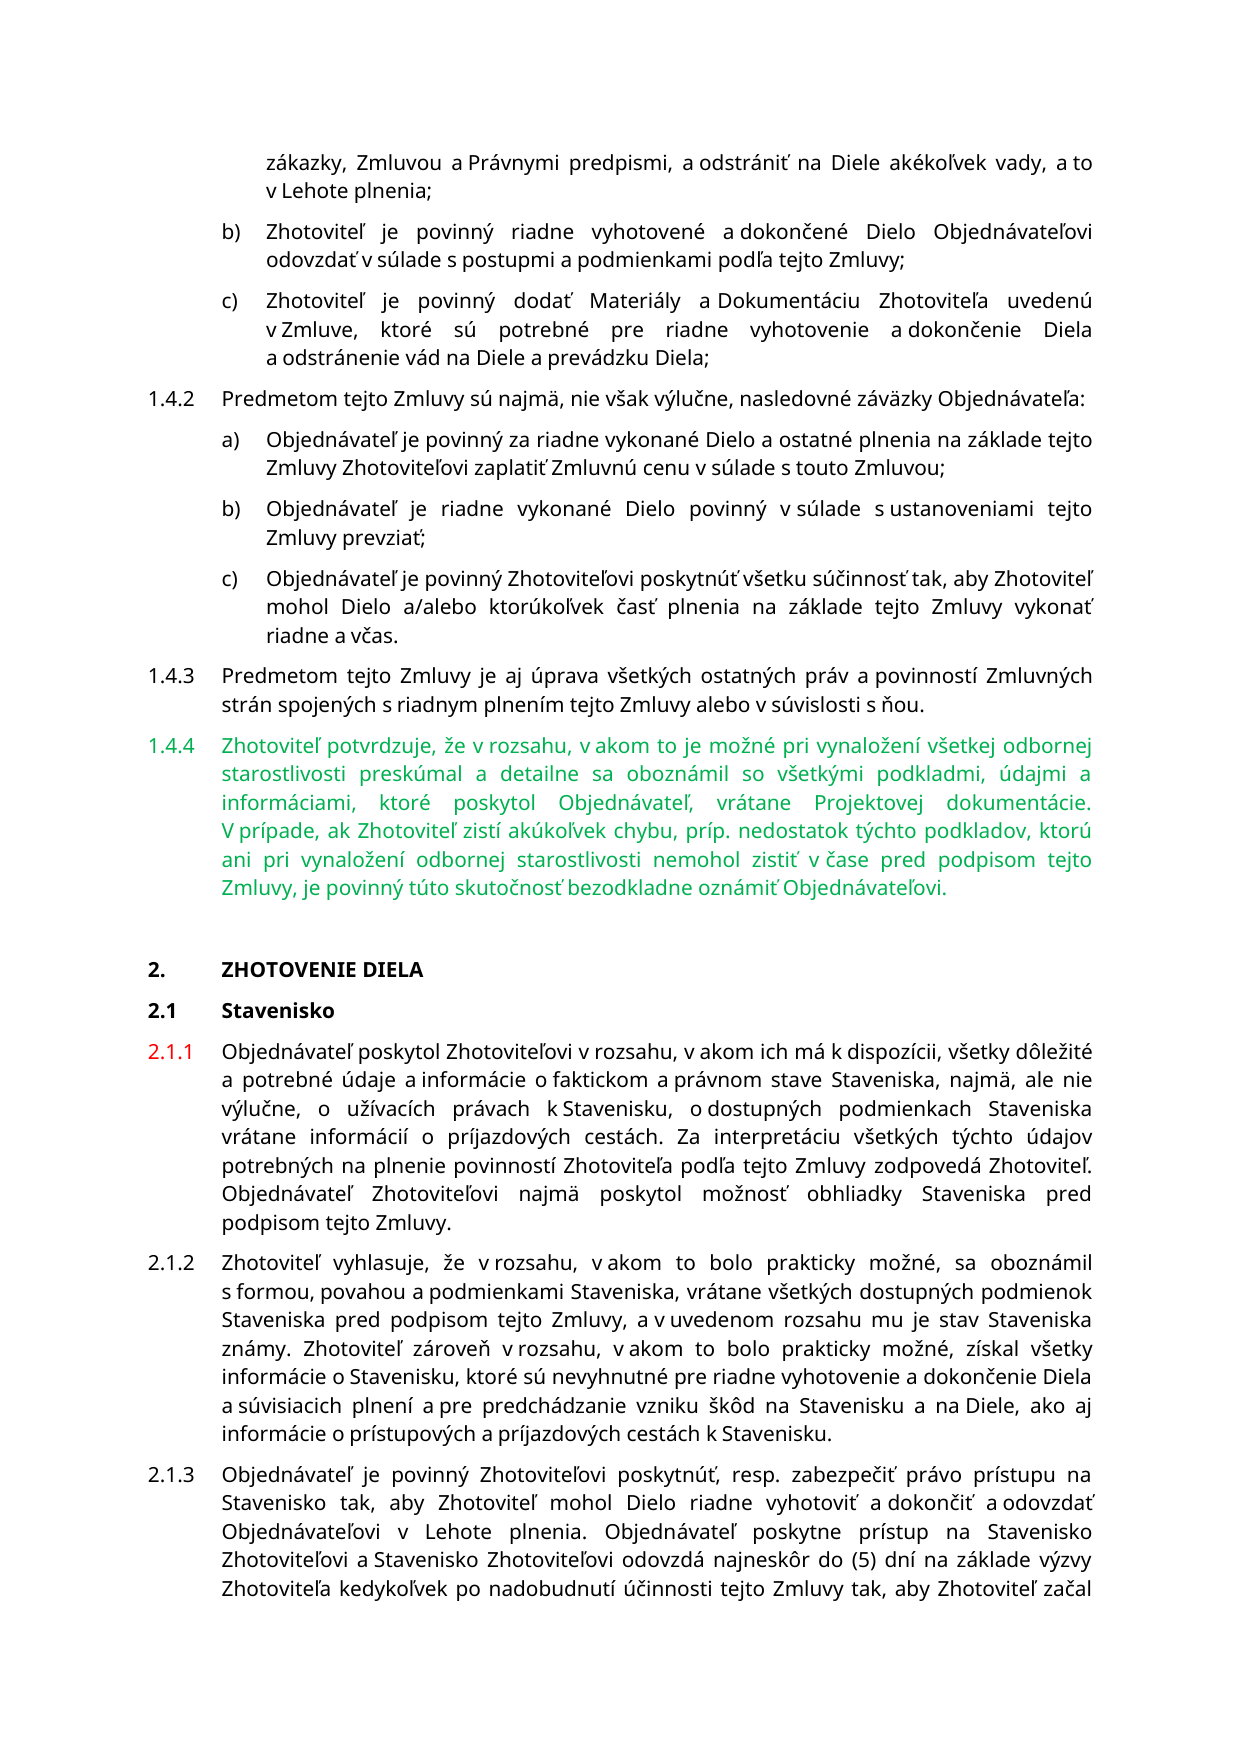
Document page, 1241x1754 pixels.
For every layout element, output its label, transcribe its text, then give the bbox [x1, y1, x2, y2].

list Predmetom tejto Zmluvy sú najmä, nie však výlučne, nasledovné záväzky Objednávateľa: [148, 384, 1093, 413]
list Zhotoviteľ je povinný riadne vyhotovené a dokončené Dielo Objednávateľovi odovzdať v súlade s postupmi a podmienkami podľa tejto Zmluvy; [221, 217, 1093, 274]
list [148, 1460, 1093, 1602]
list Predmetom tejto Zmluvy je aj úprava všetkých ostatných práv a povinností Zmluvných strán spojených s riadnym plnením tejto Zmluvy alebo v súvislosti s ňou. [148, 662, 1093, 718]
list Stavenisko [148, 996, 1093, 1024]
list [221, 148, 1093, 204]
list Objednávateľ je povinný Zhotoviteľovi poskytnúť všetku súčinnosť tak, aby Zhotoviteľ mohol Dielo a/alebo ktorúkoľvek časť plnenia na základe tejto Zmluvy vykonať riadne a včas. [221, 564, 1093, 649]
list Zhotoviteľ je povinný dodať Materiály a Dokumentáciu Zhotoviteľa uvedenú v Zmluve, ktoré sú potrebné pre riadne vyhotovenie a dokončenie Diela a odstránenie vád na Diele a prevádzku Diela; [221, 286, 1093, 372]
list Zhotoviteľ vyhlasuje, že v rozsahu, v akom to bolo prakticky možné, sa oboznámil s formou, povahou a podmienkami Staveniska, vrátane všetkých dostupných podmienok Staveniska pred podpisom tejto Zmluvy, a v uvedenom rozsahu mu je stav Staveniska známy. Zhotoviteľ zároveň v rozsahu, v akom to bolo prakticky možné, získal všetky informácie o Stavenisku, ktoré sú nevyhnutné pre riadne vyhotovenie a dokončenie Diela a súvisiacich plnení a pre predchádzanie vzniku škôd na Stavenisku a na Diele, ako aj informácie o prístupových a príjazdových cestách k Stavenisku. [148, 1248, 1093, 1448]
list ZHOTOVENIE DIELA [148, 955, 1093, 983]
list Objednávateľ je riadne vykonané Dielo povinný v súlade s ustanoveniami tejto Zmluvy prevziať; [221, 494, 1093, 551]
list Objednávateľ je povinný za riadne vykonané Dielo a ostatné plnenia na základe tejto Zmluvy Zhotoviteľovi zaplatiť Zmluvnú cenu v súlade s touto Zmluvou; [221, 425, 1093, 482]
list Objednávateľ poskytol Zhotoviteľovi v rozsahu, v akom ich má k dispozícii, všetky dôležité a potrebné údaje a informácie o faktickom a právnom stave Staveniska, najmä, ale nie výlučne, o užívacích právach k Stavenisku, o dostupných podmienkach Staveniska vrátane informácií o príjazdových cestách. Za interpretáciu všetkých týchto údajov potrebných na plnenie povinností Zhotoviteľa podľa tejto Zmluvy zodpovedá Zhotoviteľ. Objednávateľ Zhotoviteľovi najmä poskytol možnosť obhliadky Staveniska pred podpisom tejto Zmluvy. [148, 1037, 1093, 1236]
list Zhotoviteľ potvrdzuje, že v rozsahu, v akom to je možné pri vynaložení všetkej odbornej starostlivosti preskúmal a detailne sa oboznámil so všetkými podkladmi, údajmi a informáciami, ktoré poskytol Objednávateľ, vrátane Projektovej dokumentácie. V prípade, ak Zhotoviteľ zistí akúkoľvek chybu, príp. nedostatok týchto podkladov, ktorú ani pri vynaložení odbornej starostlivosti nemohol zistiť v čase pred podpisom tejto Zmluvy, je povinný túto skutočnosť bezodkladne oznámiť Objednávateľovi. [148, 731, 1093, 902]
